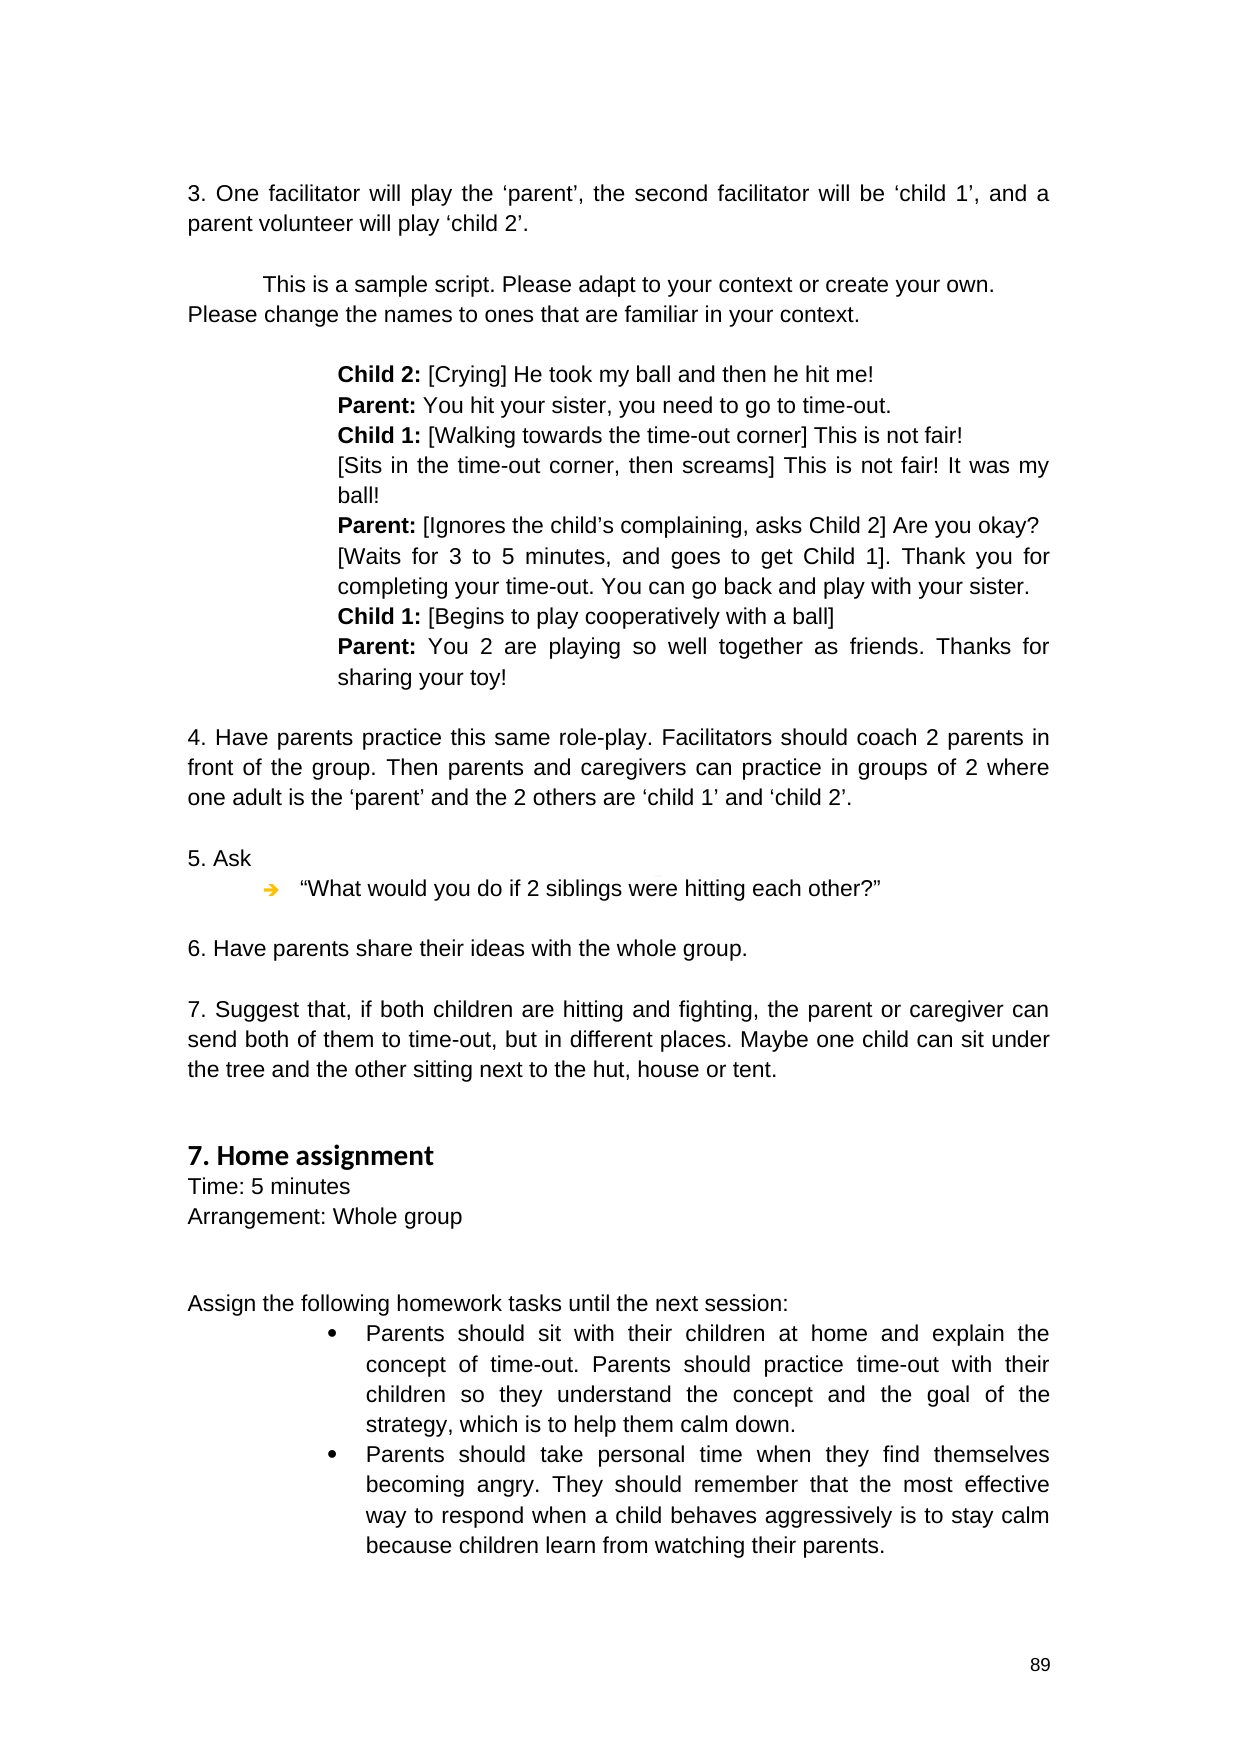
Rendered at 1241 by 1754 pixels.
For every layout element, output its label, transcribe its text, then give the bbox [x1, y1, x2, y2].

text 4. Have parents practice this same role-play. Facilitators should coach 2 parents in front of the group. Then parents and caregivers can practice in groups of 2 where one adult is the ‘parent’ and the 2 others are ‘child 1’ and ‘child 2’. [187, 724, 1051, 811]
text Arrangement: Whole group [187, 1203, 1051, 1230]
text This is a sample script. Please adapt to your context or create your own. Please change the names to ones that are familiar in your context. [187, 271, 1051, 327]
list Parents should sit with their children at home and explain the concept of time-out. Parents should practice time-out with their children so they understand the concept and the goal of the strategy, which is to help them calm down. [328, 1320, 1051, 1437]
text Parent: You hit your sister, you need to go to time-out. [187, 392, 1051, 418]
text Child 2: [Crying] He took my ball and then he hit me! [262, 361, 1051, 388]
text Parent: You 2 are playing so well together as friends. Thanks for sharing your toy! [337, 633, 1051, 690]
text 3. One facilitator will play the ‘parent’, the second facilitator will be ‘child 1’, and a parent volunteer will play ‘child 2’. [187, 180, 1051, 237]
text Child 1: [Begins to play cooperatively with a ball] [337, 603, 1051, 629]
text 5. Ask [187, 845, 1051, 871]
list “What would you do if 2 siblings were hitting each other?” [262, 875, 1051, 901]
subtitle 7. Home assignment [187, 1137, 1051, 1173]
text Parent: [Ignores the child’s complaining, asks Child 2] Are you okay? [337, 512, 1051, 539]
list Parents should take personal time when they find themselves becoming angry. They should remember that the most effective way to respond when a child behaves aggressively is to stay calm because children learn from watching their parents. [328, 1441, 1051, 1558]
text Assign the following homework tasks until the next session: [187, 1290, 1051, 1316]
text Child 1: [Walking towards the time-out corner] This is not fair! [337, 422, 1051, 448]
text [Waits for 3 to 5 minutes, and goes to get Child 1]. Thank you for completing your time-out. You can go back and play with your sister. [337, 543, 1051, 599]
text [Sits in the time-out corner, then screams] This is not fair! It was my ball! [337, 452, 1051, 509]
text Time: 5 minutes [187, 1173, 1051, 1199]
text 6. Have parents share their ideas with the whole group. [187, 935, 1051, 962]
text 7. Suggest that, if both children are hitting and fighting, the parent or caregiver can send both of them to time-out, but in different places. Maybe one child can sit under the tree and the other sitting next to the hut, house or tent. [187, 996, 1051, 1083]
